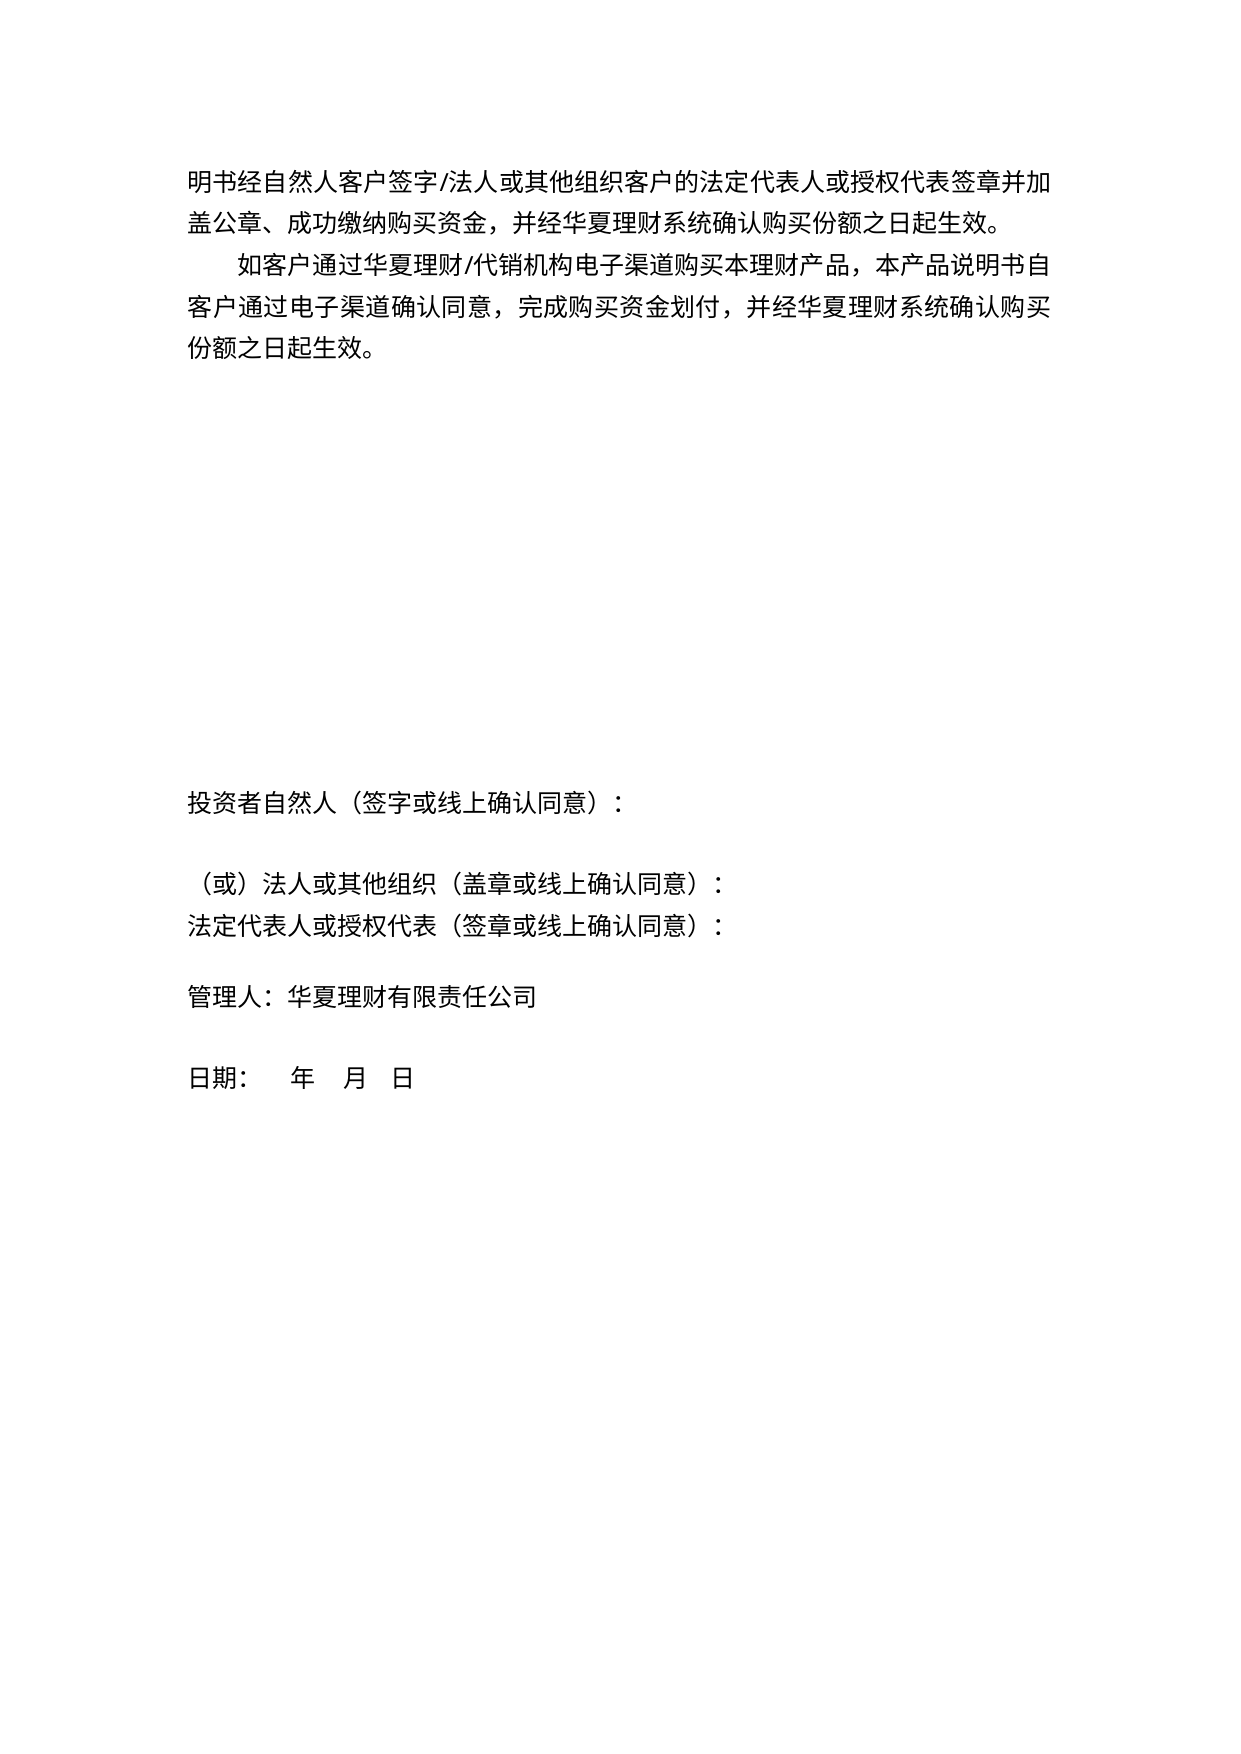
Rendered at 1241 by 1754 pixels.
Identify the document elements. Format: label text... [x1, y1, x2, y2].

text 如客户通过华夏理财/代销机构电子渠道购买本理财产品，本产品说明书自客户通过电子渠道确认同意，完成购买资金划付，并经华夏理财系统确认购买份额之日起生效。 [187, 245, 1053, 365]
text 法定代表人或授权代表（签章或线上确认同意）： [187, 906, 1053, 942]
text （或）法人或其他组织（盖章或线上确认同意）： [187, 864, 1053, 901]
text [187, 162, 1053, 240]
text 投资者自然人（签字或线上确认同意）： [187, 783, 1053, 820]
text 日期： 年 月 日 [187, 1059, 1053, 1095]
text 管理人：华夏理财有限责任公司 [187, 978, 1053, 1014]
